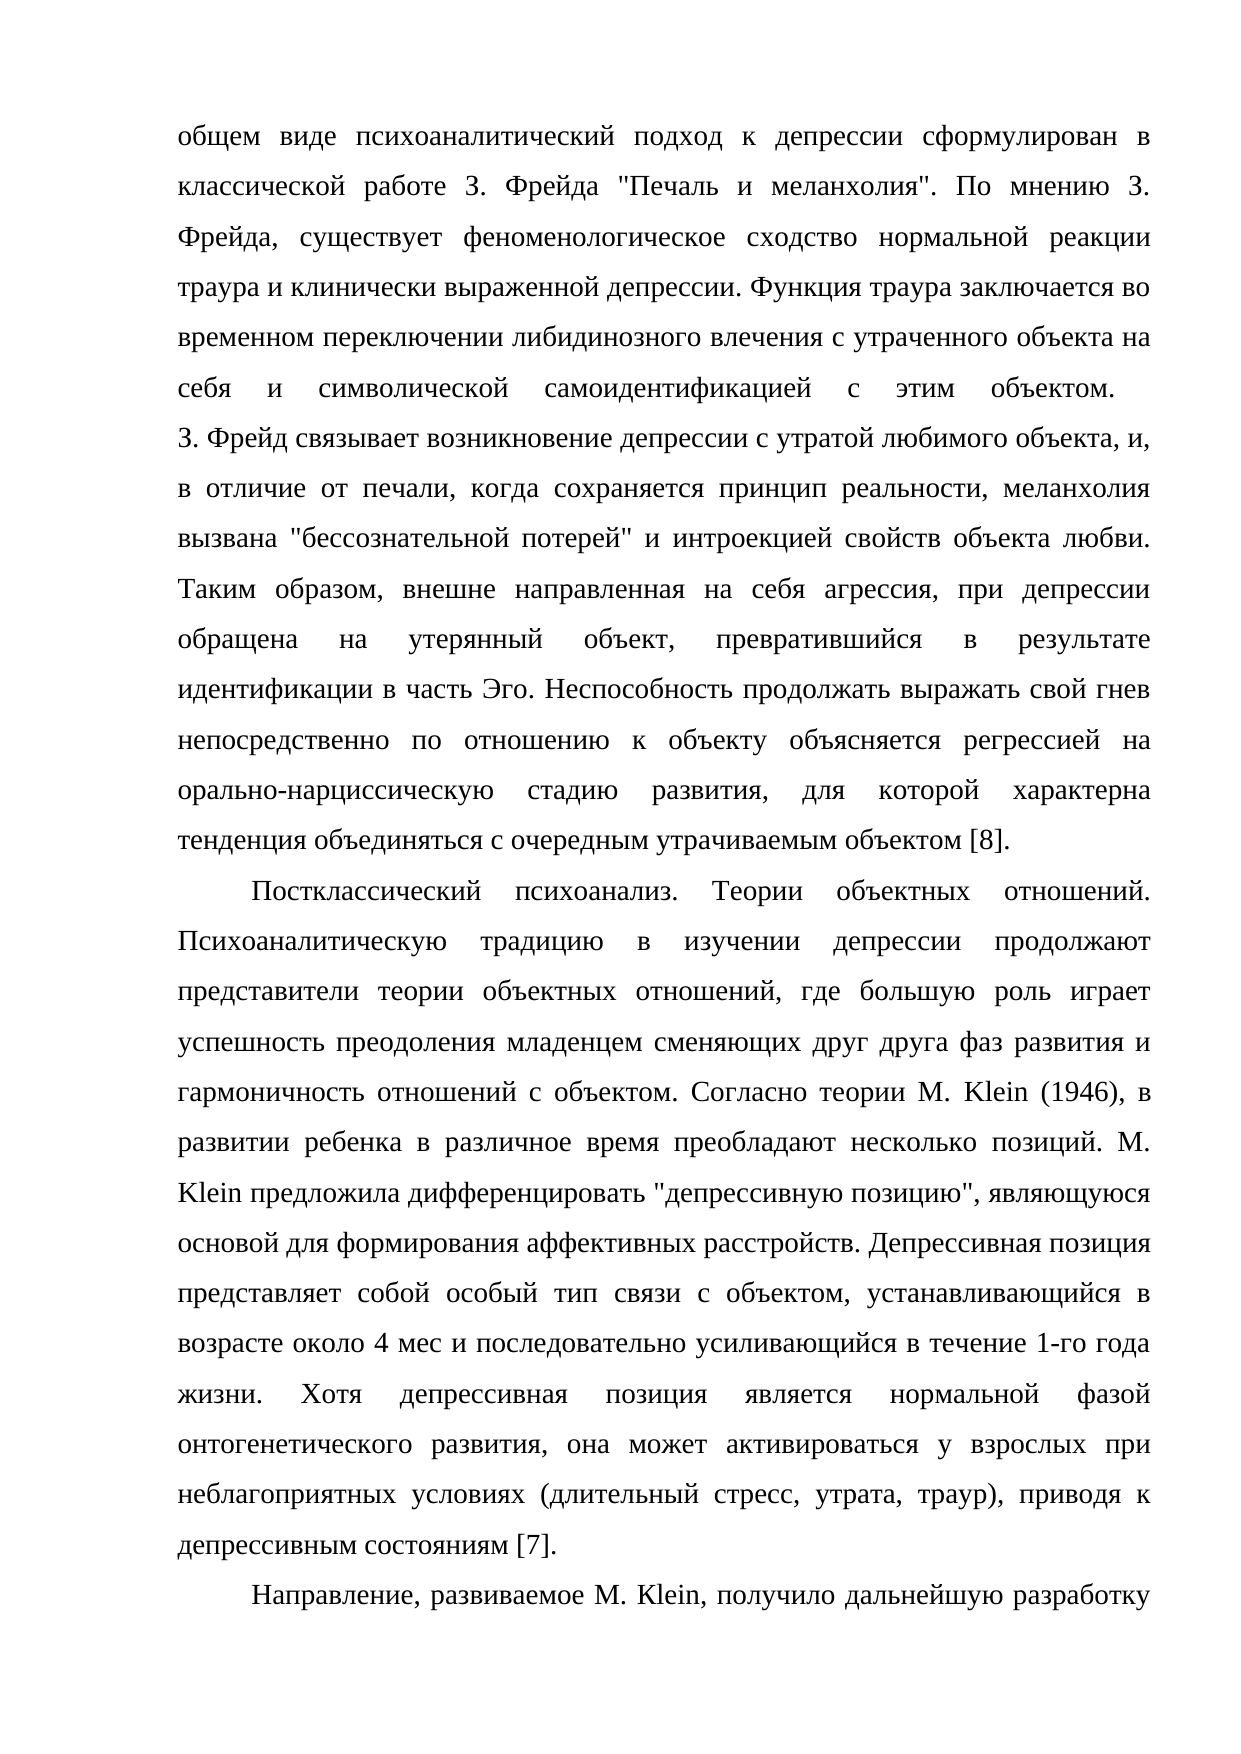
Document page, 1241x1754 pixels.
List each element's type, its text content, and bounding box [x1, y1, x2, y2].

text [177, 1577, 1152, 1611]
text Постклассический психоанализ. Теории объектных отношений. Психоаналитическую традицию в изучении депрессии продолжают представители теории объектных отношений, где большую роль играет успешность преодоления младенцем сменяющих друг друга фаз развития и гармоничность отношений с объектом. Согласно теории М. Klein (1946), в развитии ребенка в различное время преобладают несколько позиций. M. Klein предложила дифференцировать "депрессивную позицию", являющуюся основой для формирования аффективных расстройств. Депрессивная позиция представляет собой особый тип связи с объектом, устанавливающийся в возрасте около 4 мес и последовательно усиливающийся в течение 1-го года жизни. Хотя депрессивная позиция является нормальной фазой онтогенетического развития, она может активироваться у взрослых при неблагоприятных условиях (длительный стресс, утрата, траур), приводя к депрессивным состояниям [7]. [177, 873, 1152, 1560]
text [177, 118, 1152, 856]
